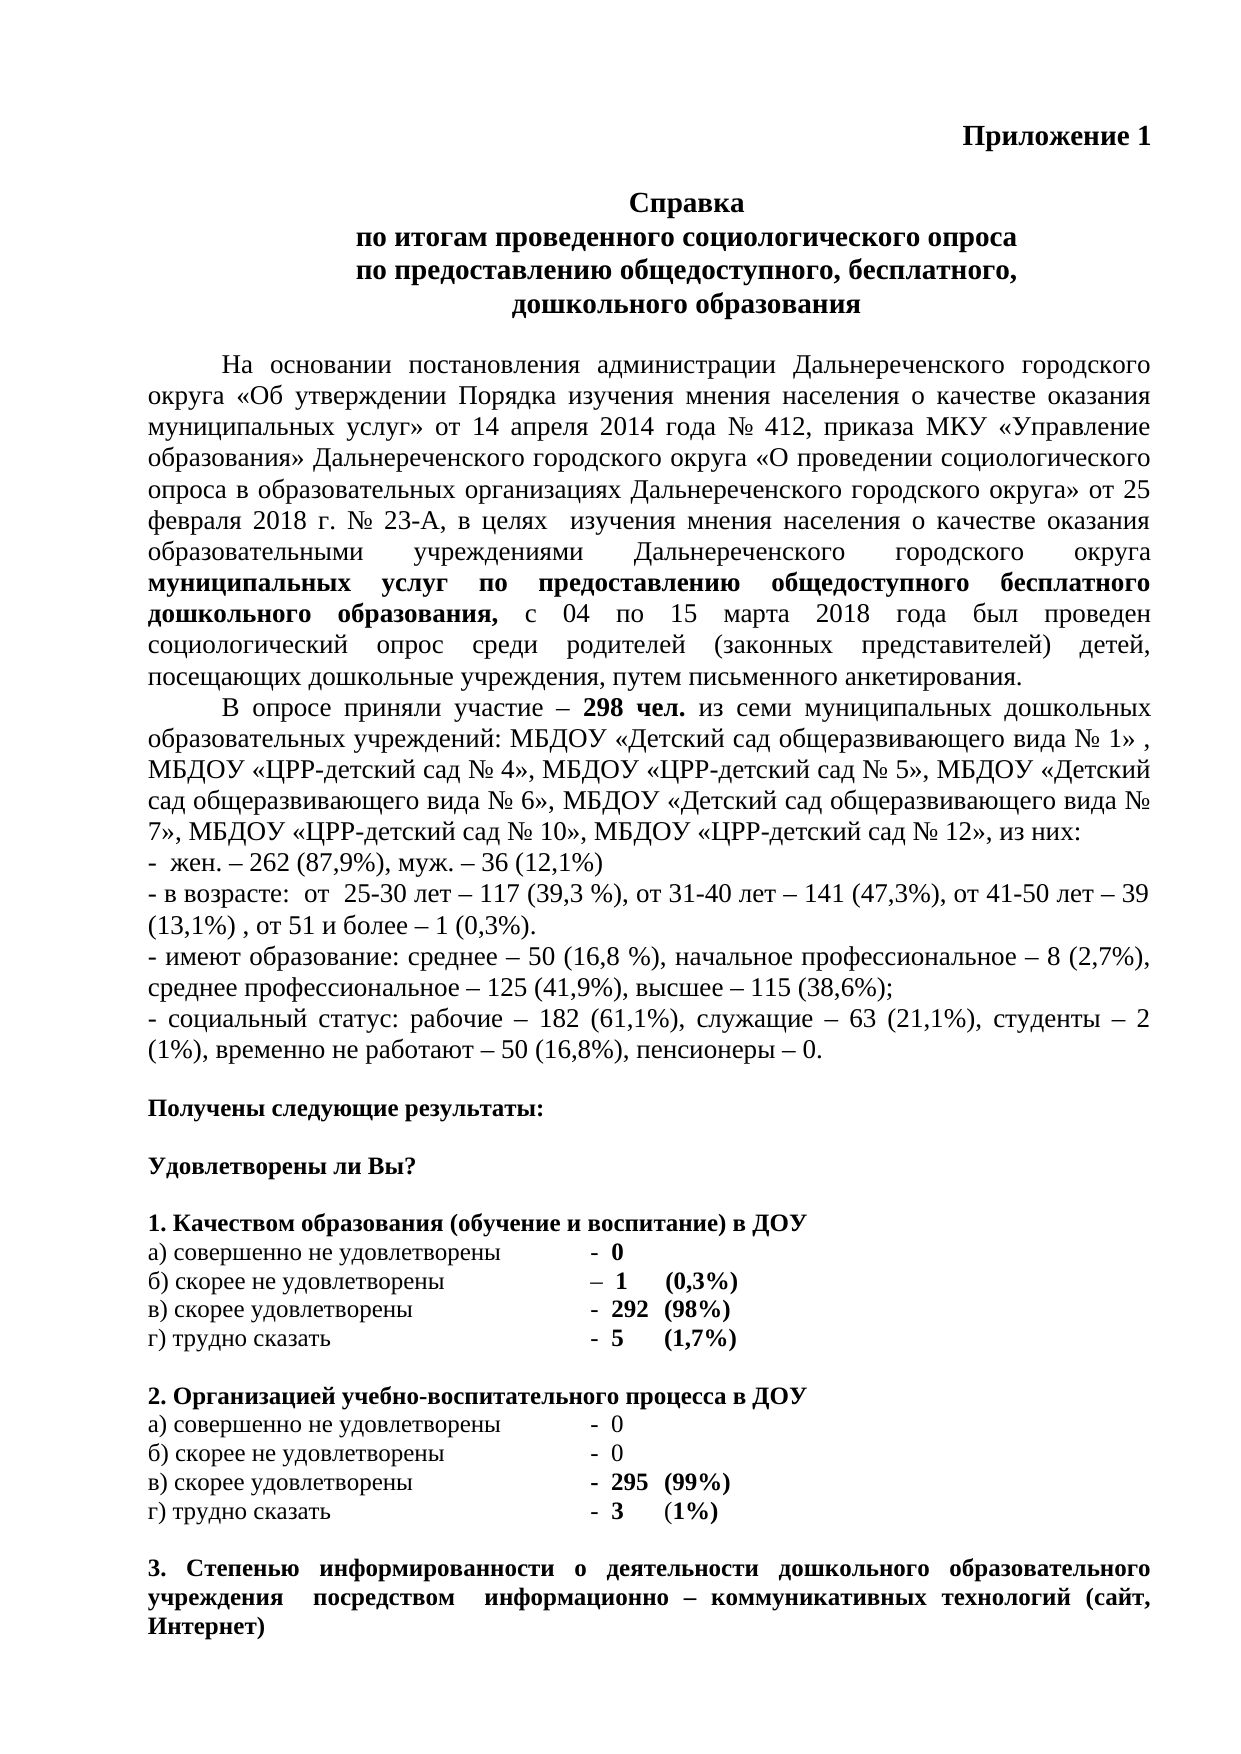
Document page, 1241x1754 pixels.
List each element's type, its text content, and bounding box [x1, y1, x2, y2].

text а) совершенно не удовлетворены - 0 [148, 1409, 1152, 1438]
text - социальный статус: рабочие – 182 (61,1%), служащие – 63 (21,1%), студенты – 2 (1%), временно не работают – 50 (16,8%), пенсионеры – 0. [148, 1002, 1152, 1064]
text Приложение 1 [148, 118, 1152, 152]
text - жен. – 262 (87,9%), муж. – 36 (12,1%) [148, 846, 1152, 878]
text 2. Организацией учебно-воспитательного процесса в ДОУ [148, 1381, 1152, 1409]
text в) скорее удовлетворены - 292 (98%) [148, 1294, 1152, 1323]
text На основании постановления администрации Дальнереченского городского округа «Об утверждении Порядка изучения мнения населения о качестве оказания муниципальных услуг» от 14 апреля 2014 года № 412, приказа МКУ «Управление образования» Дальнереченского городского округа «О проведении социологического опроса в образовательных организациях Дальнереченского городского округа» от 25 февраля 2018 г. № 23-А, в целях изучения мнения населения о качестве оказания образовательными учреждениями Дальнереченского городского округа муниципальных услуг по предоставлению общедоступного бесплатного дошкольного образования, с 04 по 15 марта 2018 года был проведен социологический опрос среди родителей (законных представителей) детей, посещающих дошкольные учреждения, путем письменного анкетирования. [148, 348, 1152, 691]
text В опросе приняли участие – 298 чел. из семи муниципальных дошкольных образовательных учреждений: МБДОУ «Детский сад общеразвивающего вида № 1» , МБДОУ «ЦРР-детский сад № 4», МБДОУ «ЦРР-детский сад № 5», МБДОУ «Детский сад общеразвивающего вида № 6», МБДОУ «Детский сад общеразвивающего вида № 7», МБДОУ «ЦРР-детский сад № 10», МБДОУ «ЦРР-детский сад № 12», из них: [148, 691, 1152, 846]
text в) скорее удовлетворены - 295 (99%) [148, 1467, 1152, 1496]
text а) совершенно не удовлетворены - 0 [148, 1237, 1152, 1266]
text по итогам проведенного социологического опроса [148, 219, 1152, 252]
text - имеют образование: среднее – 50 (16,8 %), начальное профессиональное – 8 (2,7%), среднее профессиональное – 125 (41,9%), высшее – 115 (38,6%); [148, 940, 1152, 1002]
text по предоставлению общедоступного, бесплатного, [148, 252, 1152, 286]
text б) скорее не удовлетворены – 1 (0,3%) [148, 1266, 1152, 1294]
text Получены следующие результаты: [148, 1093, 1152, 1122]
text Удовлетворены ли Вы? [148, 1151, 1152, 1179]
text Справка [148, 185, 1152, 219]
text 3. Степенью информированности о деятельности дошкольного образовательного учреждения посредством информационно – коммуникативных технологий (сайт, Интернет) [148, 1553, 1152, 1639]
text г) трудно сказать - 3 (1%) [148, 1496, 1152, 1524]
text - в возрасте: от 25-30 лет – 117 (39,3 %), от 31-40 лет – 141 (47,3%), от 41-50 лет – 39 (13,1%) , от 51 и более – 1 (0,3%). [148, 878, 1152, 940]
text дошкольного образования [148, 286, 1152, 319]
text 1. Качеством образования (обучение и воспитание) в ДОУ [148, 1208, 1152, 1237]
text г) трудно сказать - 5 (1,7%) [148, 1323, 1152, 1352]
text б) скорее не удовлетворены - 0 [148, 1438, 1152, 1467]
